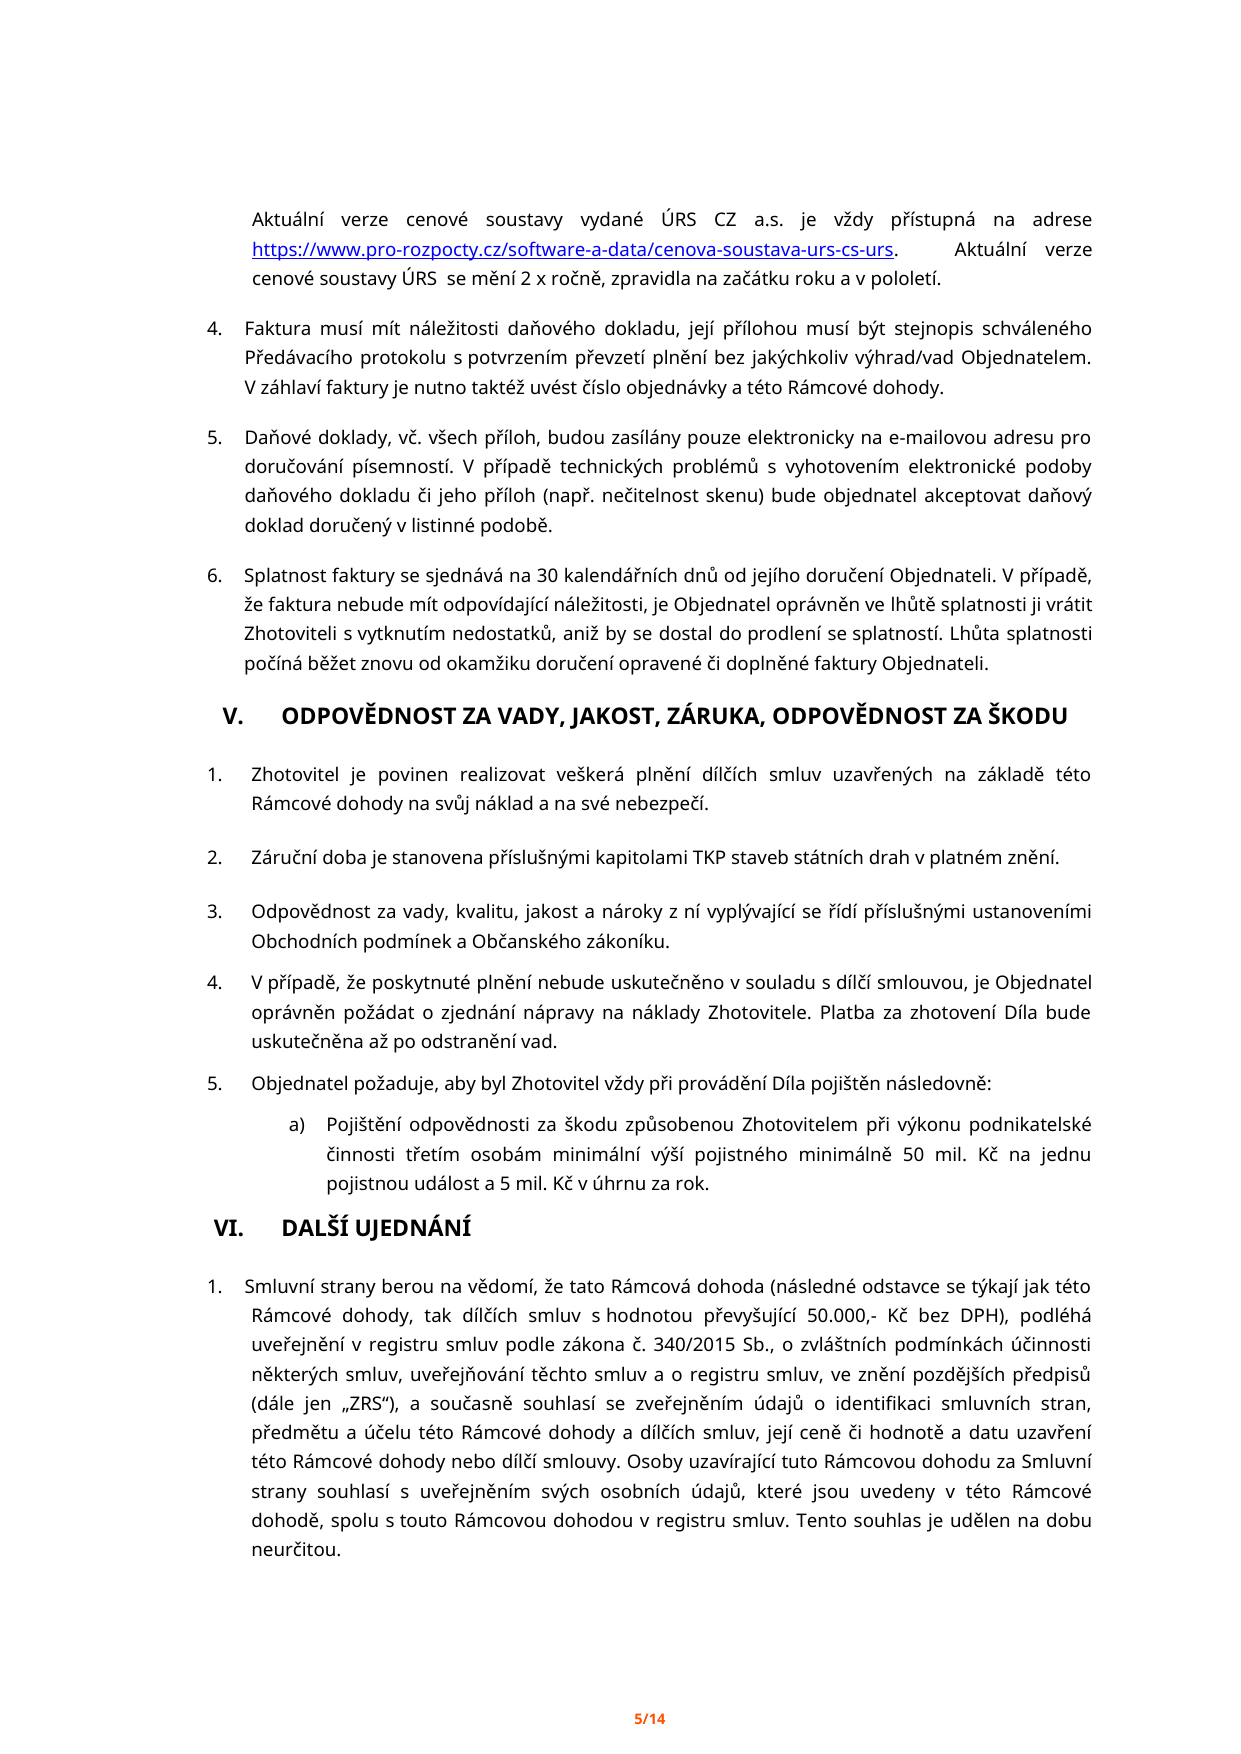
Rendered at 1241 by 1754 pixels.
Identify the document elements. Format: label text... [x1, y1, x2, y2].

list Záruční doba je stanovena příslušnými kapitolami TKP staveb státních drah v platném znění. [207, 844, 1092, 870]
list Objednatel požaduje, aby byl Zhotovitel vždy při provádění Díla pojištěn následovně: [207, 1070, 1092, 1096]
list Pojištění odpovědnosti za škodu způsobenou Zhotovitelem při výkonu podnikatelské činnosti třetím osobám minimální výší pojistného minimálně 50 mil. Kč na jednu pojistnou událost a 5 mil. Kč v úhrnu za rok. [289, 1112, 1092, 1196]
list Daňové doklady, vč. všech příloh, budou zasílány pouze elektronicky na e-mailovou adresu pro doručování písemností. V případě technických problémů s vyhotovením elektronické podoby daňového dokladu či jeho příloh (např. nečitelnost skenu) bude objednatel akceptovat daňový doklad doručený v listinné podobě. [207, 424, 1092, 537]
list ODPOVĚDNOST ZA VADY, JAKOST, ZÁRUKA, ODPOVĚDNOST ZA ŠKODU [244, 700, 1092, 731]
list Zhotovitel je povinen realizovat veškerá plnění dílčích smluv uzavřených na základě této Rámcové dohody na svůj náklad a na své nebezpečí. [207, 761, 1092, 816]
list Splatnost faktury se sjednává na 30 kalendářních dnů od jejího doručení Objednateli. V případě, že faktura nebude mít odpovídající náležitosti, je Objednatel oprávněn ve lhůtě splatnosti ji vrátit Zhotoviteli s vytknutím nedostatků, aniž by se dostal do prodlení se splatností. Lhůta splatnosti počíná běžet znovu od okamžiku doručení opravené či doplněné faktury Objednateli. [207, 562, 1092, 675]
list Smluvní strany berou na vědomí, že tato Rámcová dohoda (následné odstavce se týkají jak této Rámcové dohody, tak dílčích smluv s hodnotou převyšující 50.000,- Kč bez DPH), podléhá uveřejnění v registru smluv podle zákona č. 340/2015 Sb., o zvláštních podmínkách účinnosti některých smluv, uveřejňování těchto smluv a o registru smluv, ve znění pozdějších předpisů (dále jen „ZRS“), a současně souhlasí se zveřejněním údajů o identifikaci smluvních stran, předmětu a účelu této Rámcové dohody a dílčích smluv, její ceně či hodnotě a datu uzavření této Rámcové dohody nebo dílčí smlouvy. Osoby uzavírající tuto Rámcovou dohodu za Smluvní strany souhlasí s uveřejněním svých osobních údajů, které jsou uvedeny v této Rámcové dohodě, spolu s touto Rámcovou dohodou v registru smluv. Tento souhlas je udělen na dobu neurčitou. [207, 1273, 1092, 1562]
list DALŠÍ UJEDNÁNÍ [244, 1212, 1092, 1243]
text Aktuální verze cenové soustavy vydané ÚRS CZ a.s. je vždy přístupná na adrese https://www.pro-rozpocty.cz/software-a-data/cenova-soustava-urs-cs-urs. Aktuální verze cenové soustavy ÚRS se mění 2 x ročně, zpravidla na začátku roku a v pololetí. [252, 207, 1092, 291]
list Faktura musí mít náležitosti daňového dokladu, její přílohou musí být stejnopis schváleného Předávacího protokolu s potvrzením převzetí plnění bez jakýchkoliv výhrad/vad Objednatelem. V záhlaví faktury je nutno taktéž uvést číslo objednávky a této Rámcové dohody. [207, 315, 1092, 399]
list Odpovědnost za vady, kvalitu, jakost a nároky z ní vyplývající se řídí příslušnými ustanoveními Obchodních podmínek a Občanského zákoníku. [207, 899, 1092, 953]
list V případě, že poskytnuté plnění nebude uskutečněno v souladu s dílčí smlouvou, je Objednatel oprávněn požádat o zjednání nápravy na náklady Zhotovitele. Platba za zhotovení Díla bude uskutečněna až po odstranění vad. [207, 970, 1092, 1054]
